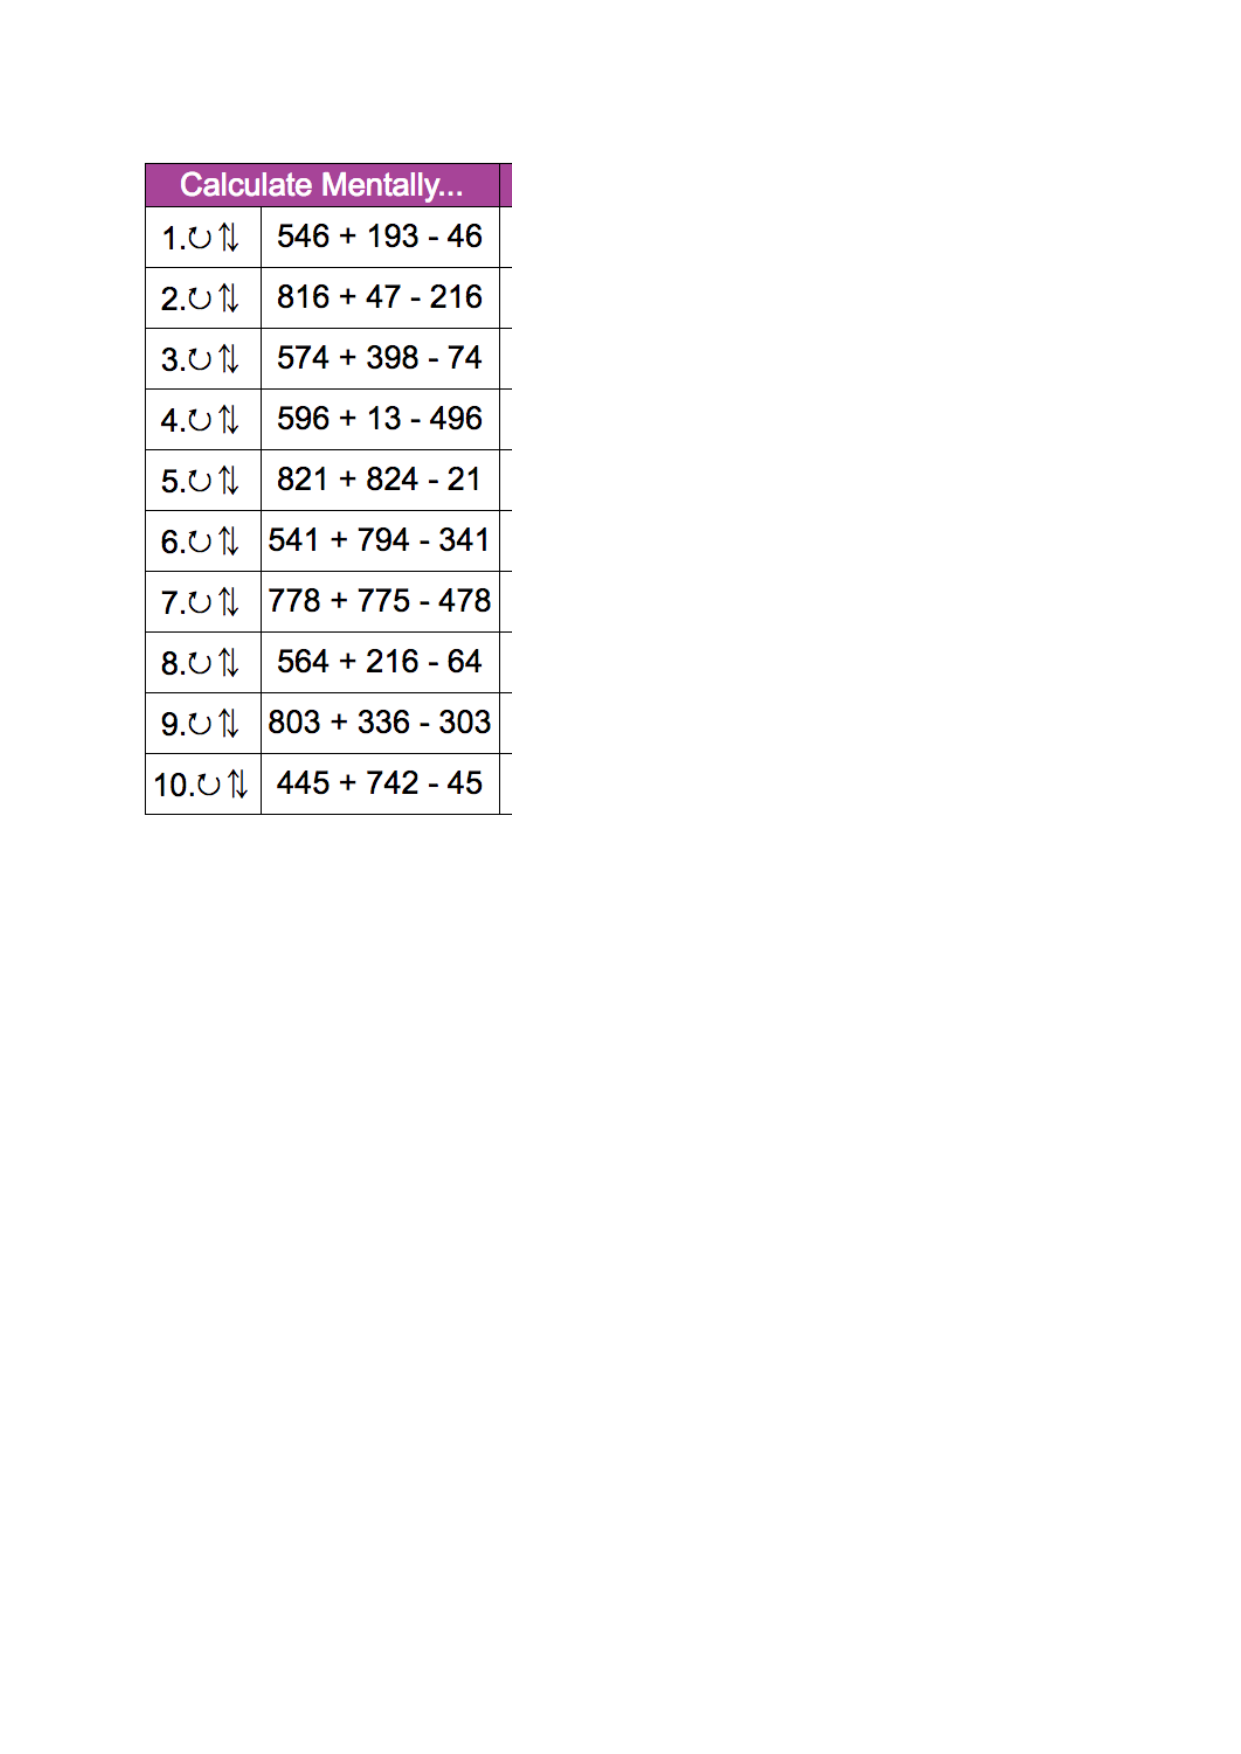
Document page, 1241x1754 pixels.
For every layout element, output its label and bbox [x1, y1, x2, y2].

picture [132, 150, 512, 822]
